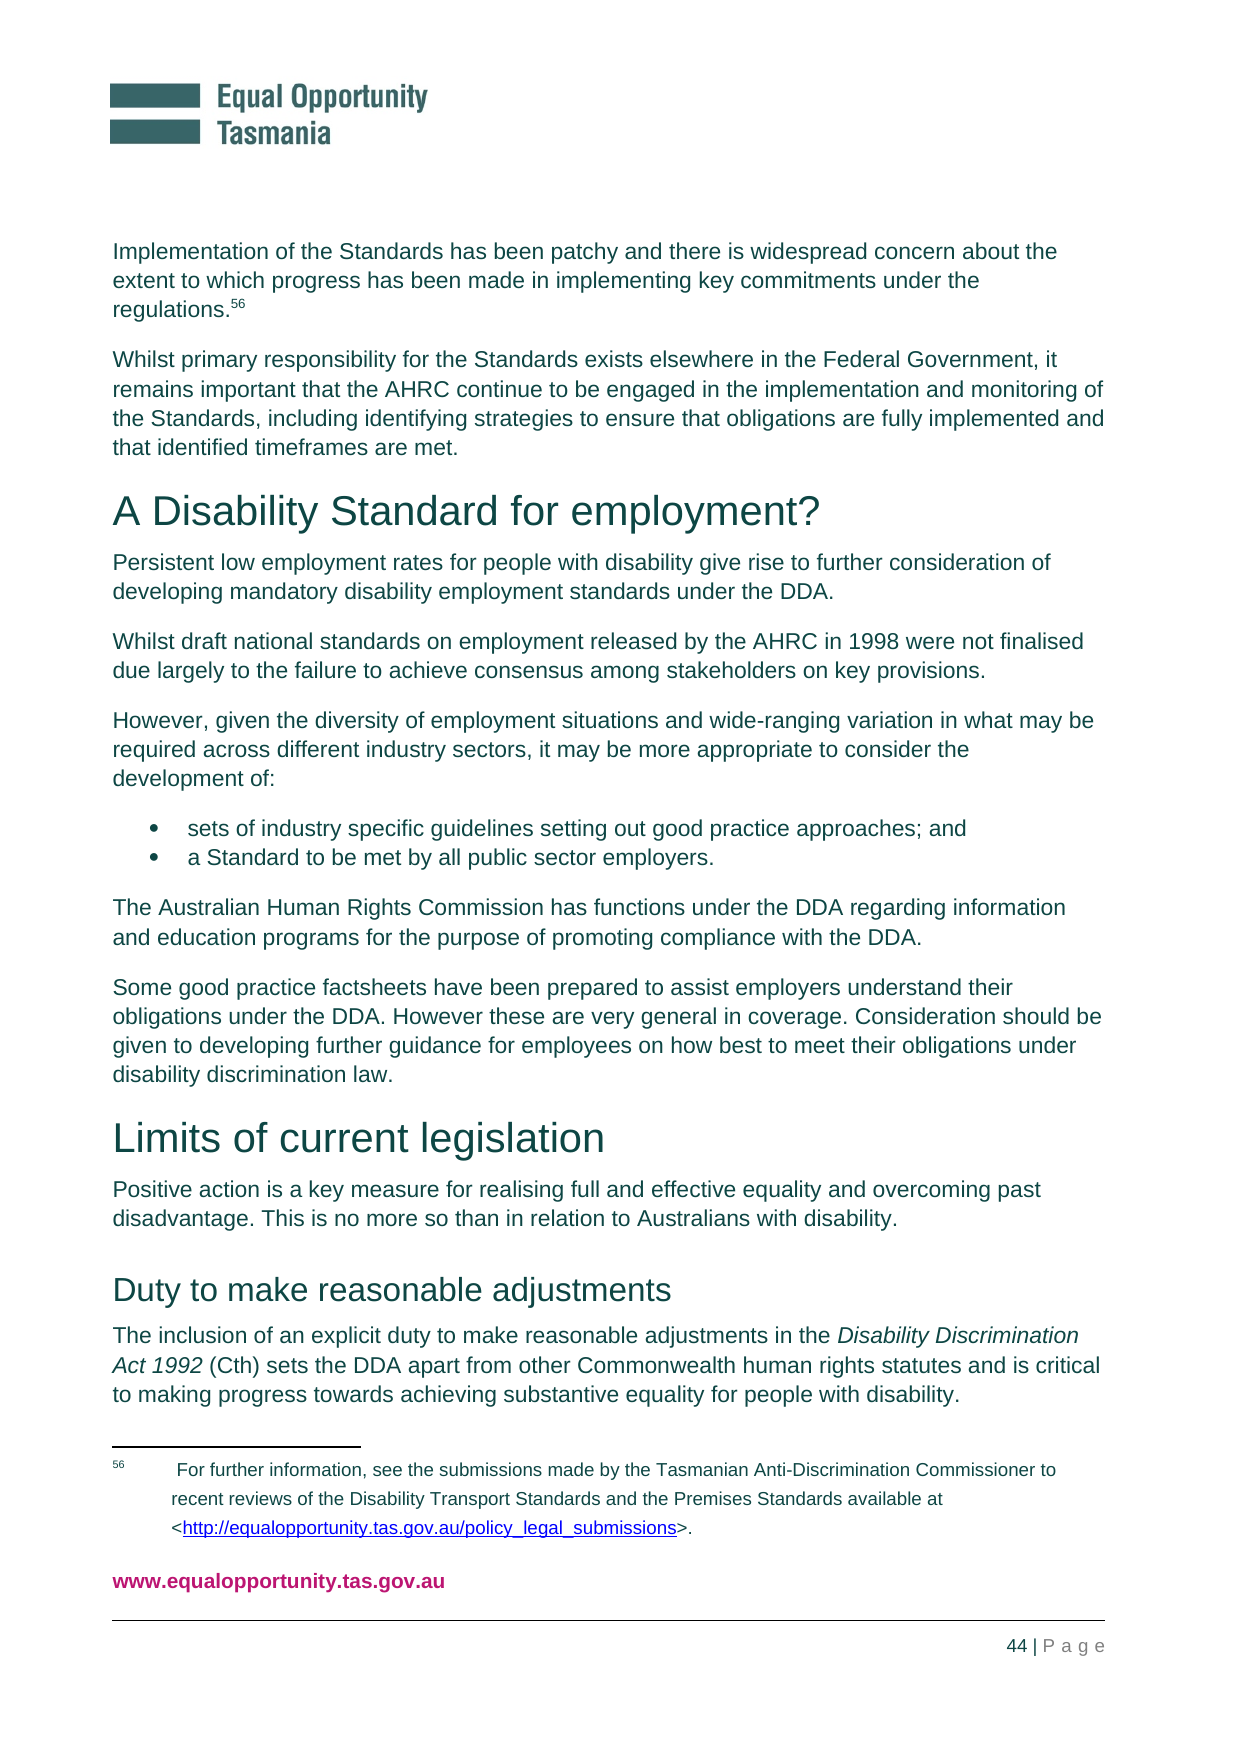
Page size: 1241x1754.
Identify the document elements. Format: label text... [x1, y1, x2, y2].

text However, given the diversity of employment situations and wide-ranging variation in what may be required across different industry sectors, it may be more appropriate to consider the development of: [112, 705, 1105, 792]
text Persistent low employment rates for people with disability give rise to further consideration of developing mandatory disability employment standards under the DDA. [112, 547, 1105, 605]
picture [110, 76, 1144, 149]
text Implementation of the Standards has been patchy and there is widespread concern about the extent to which progress has been made in implementing key commitments under the regulations. [112, 236, 1105, 324]
list a Standard to be met by all public sector employers. [150, 842, 1105, 872]
text Some good practice factsheets have been prepared to assist employers understand their obligations under the DDA. However these are very general in coverage. Consideration should be given to developing further guidance for employees on how best to meet their obligations under disability discrimination law. [112, 972, 1105, 1088]
text Positive action is a key measure for realising full and effective equality and overcoming past disadvantage. This is no more so than in relation to Australians with disability. [112, 1174, 1105, 1232]
text Whilst primary responsibility for the Standards exists elsewhere in the Federal Government, it remains important that the AHRC continue to be engaged in the implementation and monitoring of the Standards, including identifying strategies to ensure that obligations are fully implemented and that identified timeframes are met. [112, 344, 1105, 461]
text The inclusion of an explicit duty to make reasonable adjustments in the Disability Discrimination Act 1992 (Cth) sets the DDA apart from other Commonwealth human rights statutes and is critical to making progress towards achieving substantive equality for people with disability. [112, 1321, 1105, 1408]
subtitle Limits of current legislation [112, 1113, 1105, 1161]
text Whilst draft national standards on employment released by the AHRC in 1998 were not finalised due largely to the failure to achieve consensus among stakeholders on key provisions. [112, 626, 1105, 684]
list sets of industry specific guidelines setting out good practice approaches; and [150, 813, 1105, 842]
text The Australian Human Rights Commission has functions under the DDA regarding information and education programs for the purpose of promoting compliance with the DDA. [112, 892, 1105, 951]
subtitle A Disability Standard for employment? [112, 486, 1105, 534]
subtitle Duty to make reasonable adjustments [112, 1269, 1105, 1308]
